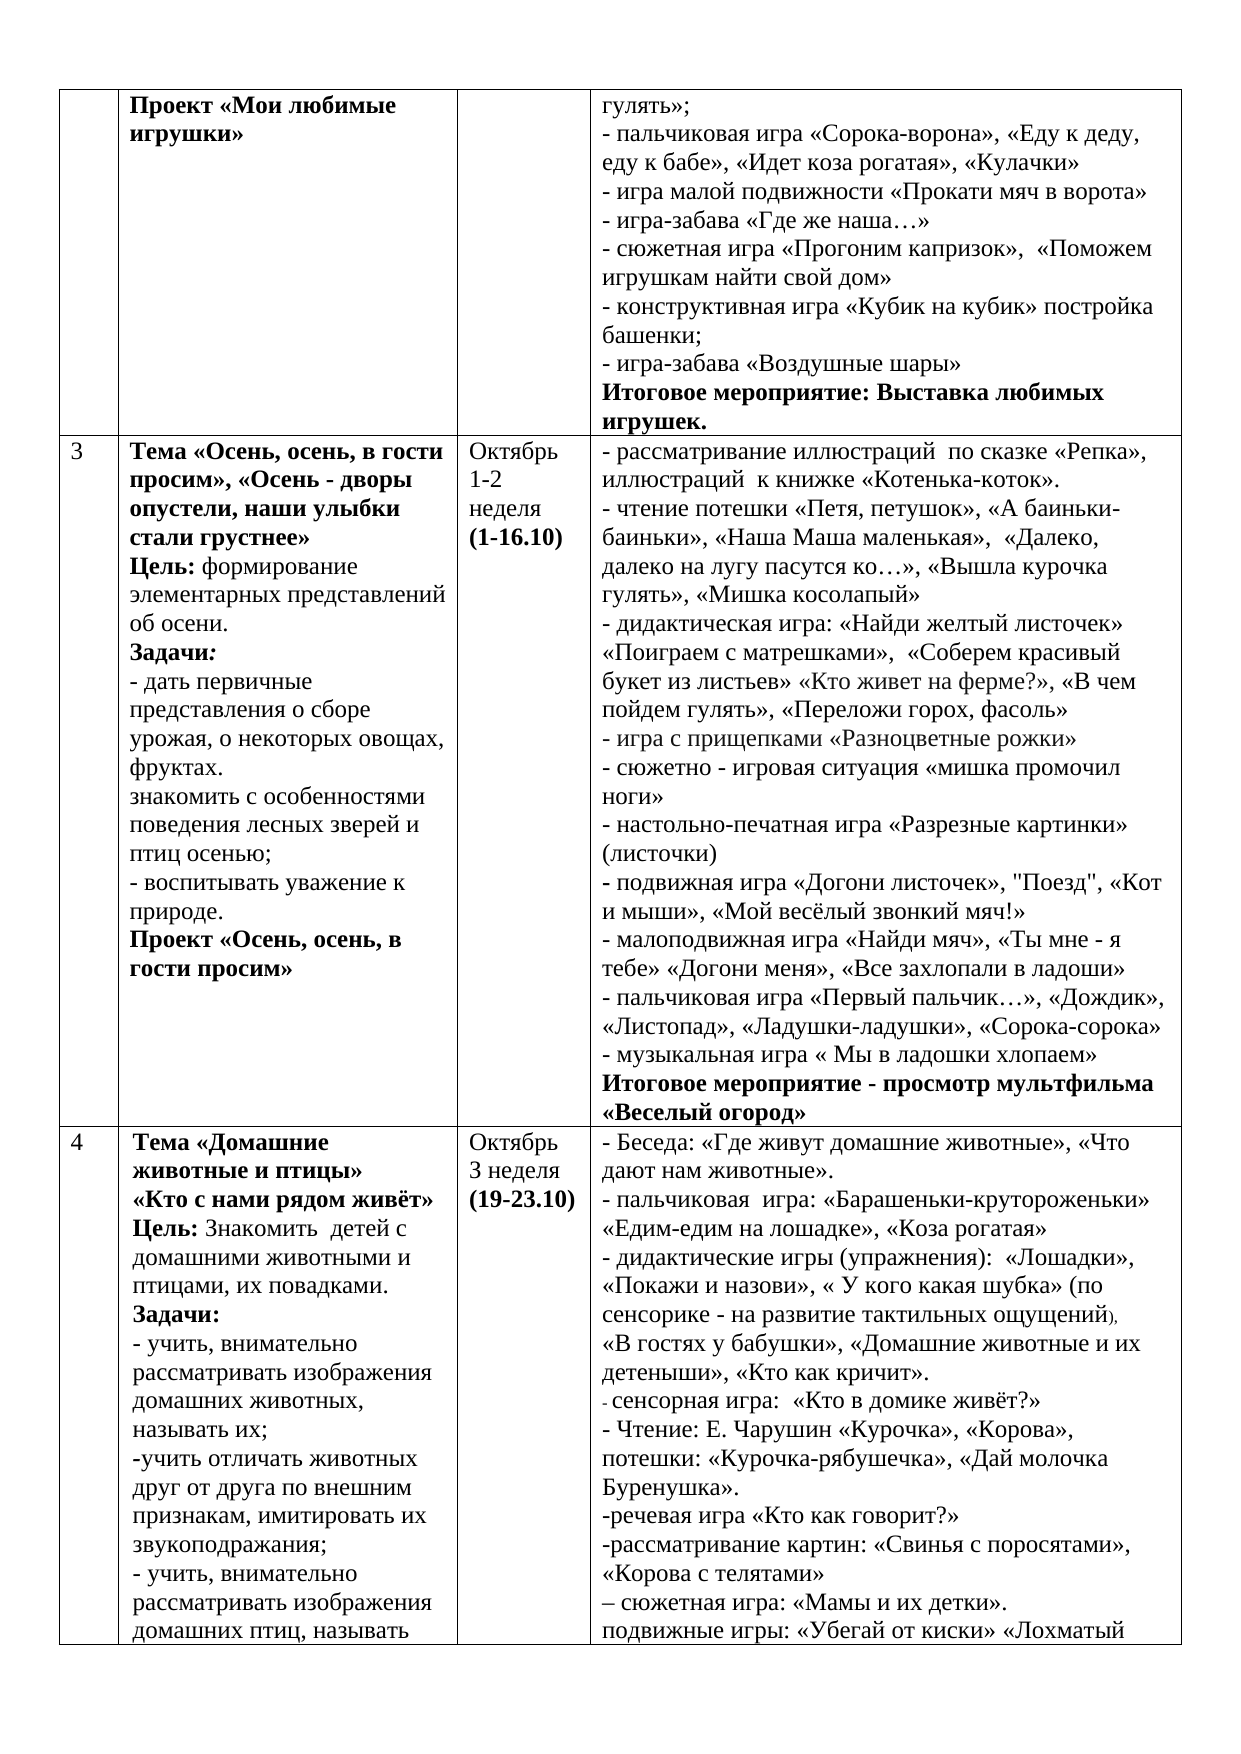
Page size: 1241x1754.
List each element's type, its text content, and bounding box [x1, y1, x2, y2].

table_cell 4 [60, 1127, 118, 1644]
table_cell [119, 90, 457, 435]
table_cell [458, 90, 590, 435]
table_cell Тема «Осень, осень, в гости просим», «Осень - дворы опустели, наши улыбки стали грустнее» Цель: формирование элементарных представлений об осени. Задачи: - дать первичные представления о сборе урожая, о некоторых овощах, фруктах. знакомить с особенностями поведения лесных зверей и птиц осенью; - воспитывать уважение к природе. Проект «Осень, осень, в гости просим» [119, 436, 457, 1126]
table_cell 3 [60, 436, 118, 1126]
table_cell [119, 1127, 457, 1644]
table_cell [458, 1127, 590, 1644]
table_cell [591, 90, 1181, 435]
table_cell Октябрь 1-2 неделя (1-16.10) [458, 436, 590, 1126]
table_cell - рассматривание иллюстраций по сказке «Репка», иллюстраций к книжке «Котенька-коток». - чтение потешки «Петя, петушок», «А баиньки- баиньки», «Наша Маша маленькая», «Далеко, далеко на лугу пасутся ко…», «Вышла курочка гулять», «Мишка косолапый» - дидактическая игра: «Найди желтый листочек» «Поиграем с матрешками», «Соберем красивый букет из листьев» «Кто живет на ферме?», «В чем пойдем гулять», «Переложи горох, фасоль» - игра с прищепками «Разноцветные рожки» - сюжетно - игровая ситуация «мишка промочил ноги» - настольно-печатная игра «Разрезные картинки» (листочки) - подвижная игра «Догони листочек», "Поезд", «Кот и мыши», «Мой весёлый звонкий мяч!» - малоподвижная игра «Найди мяч», «Ты мне - я тебе» «Догони меня», «Все захлопали в ладоши» - пальчиковая игра «Первый пальчик…», «Дождик», «Листопад», «Ладушки-ладушки», «Сорока-сорока» - музыкальная игра « Мы в ладошки хлопаем» Итоговое мероприятие - просмотр мультфильма «Веселый огород» [591, 436, 1181, 1126]
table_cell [591, 1127, 1181, 1644]
table_cell 2 [60, 90, 118, 435]
